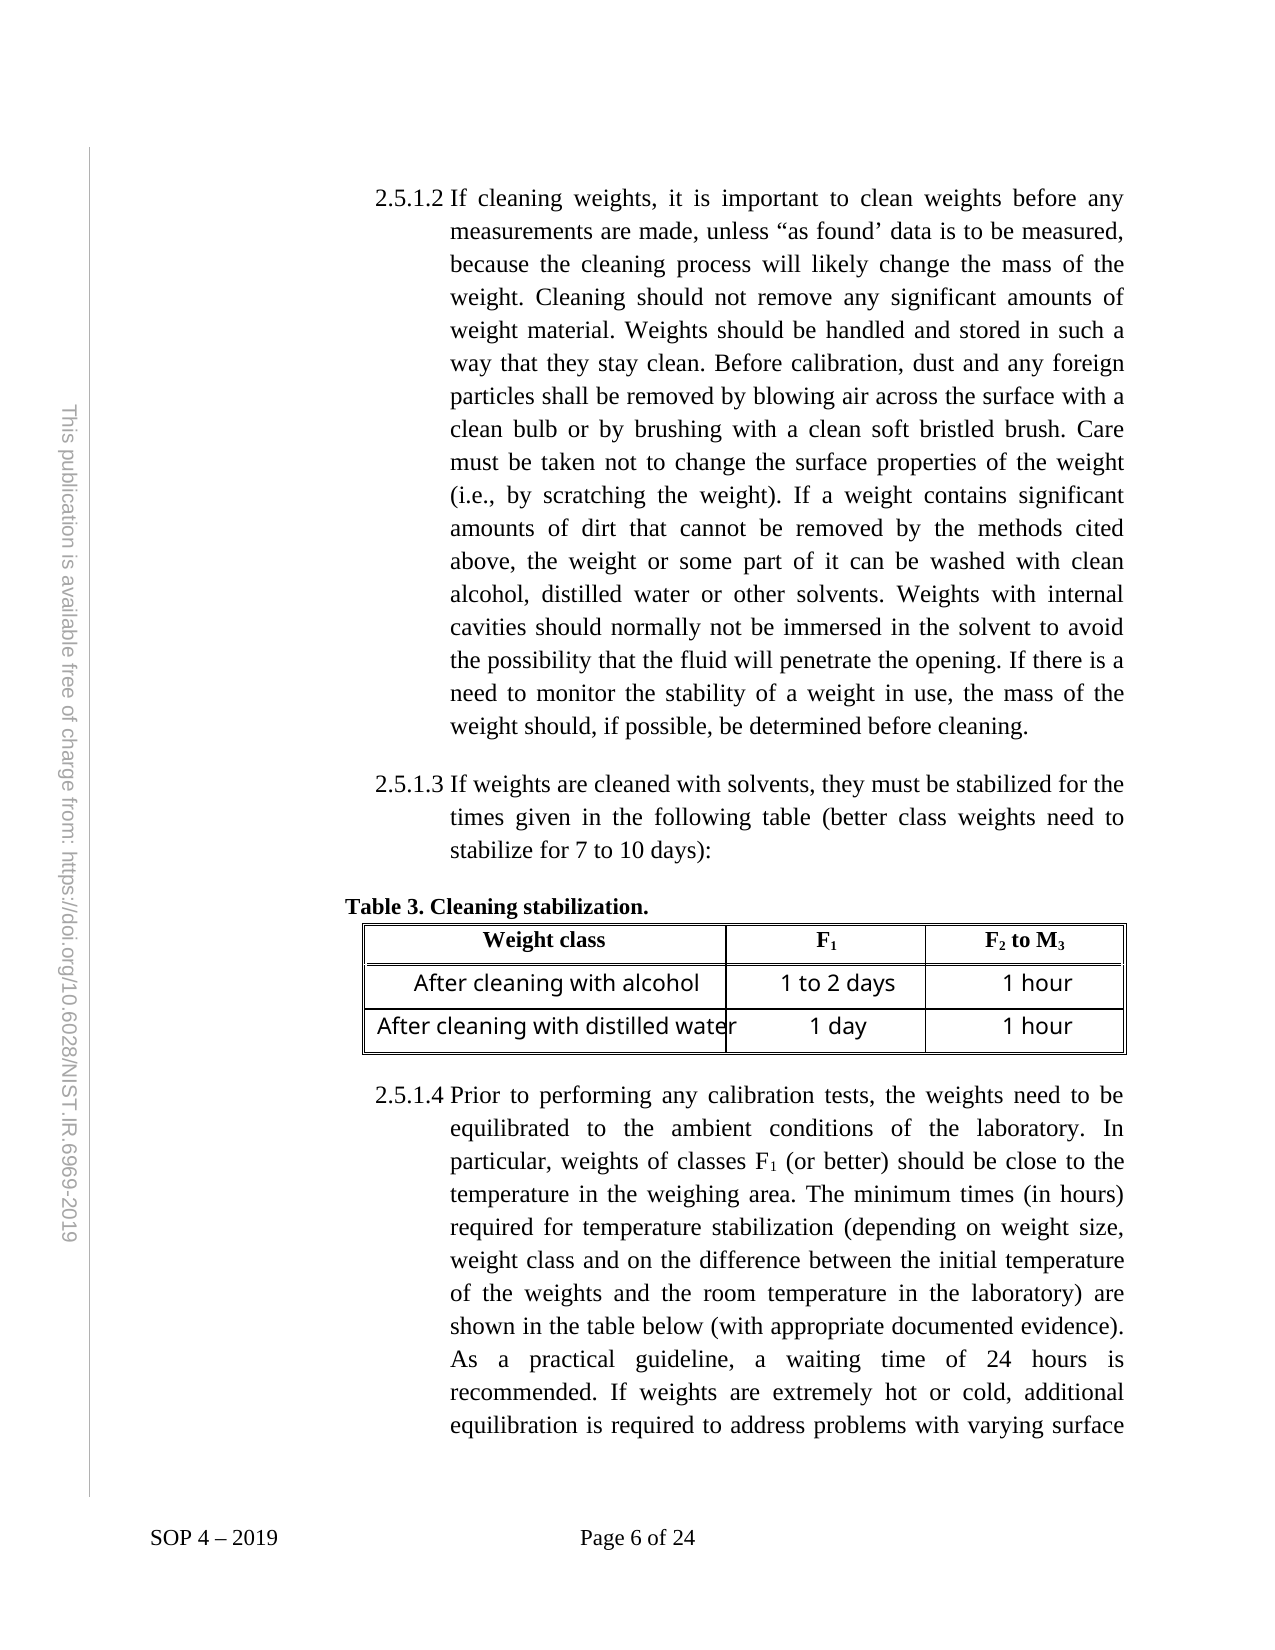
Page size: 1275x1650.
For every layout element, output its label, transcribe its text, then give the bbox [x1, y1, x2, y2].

table_cell 1 to 2 days [727, 966, 925, 1008]
table_cell After cleaning with distilled water [365, 1010, 725, 1052]
text Table 3. Cleaning stabilization. [345, 893, 1125, 919]
table_cell After cleaning with alcohol [364, 963, 725, 1008]
table_cell 1 hour [926, 963, 1125, 1008]
table_header F1 [727, 926, 925, 963]
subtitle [375, 1080, 1125, 1439]
table_cell 1 day [727, 1010, 925, 1052]
subtitle If weights are cleaned with solvents, they must be stabilized for the times given in the following table (better class weights need to stabilize for 7 to 10 days): [375, 769, 1125, 864]
table_cell 1 hour [926, 1010, 1123, 1052]
subtitle If cleaning weights, it is important to clean weights before any measurements are made, unless “as found’ data is to be measured, because the cleaning process will likely change the mass of the weight. Cleaning should not remove any significant amounts of weight material. Weights should be handled and stored in such a way that they stay clean. Before calibration, dust and any foreign particles shall be removed by blowing air across the surface with a clean bulb or by brushing with a clean soft bristled brush. Care must be taken not to change the surface properties of the weight (i.e., by scratching the weight). If a weight contains significant amounts of dirt that cannot be removed by the methods cited above, the weight or some part of it can be washed with clean alcohol, distilled water or other solvents. Weights with internal cavities should normally not be immersed in the solvent to avoid the possibility that the fluid will penetrate the opening. If there is a need to monitor the stability of a weight in use, the mass of the weight should, if possible, be determined before cleaning. [375, 183, 1125, 740]
table_header Weight class [365, 926, 725, 963]
table_header F2 to M3 [926, 926, 1123, 963]
